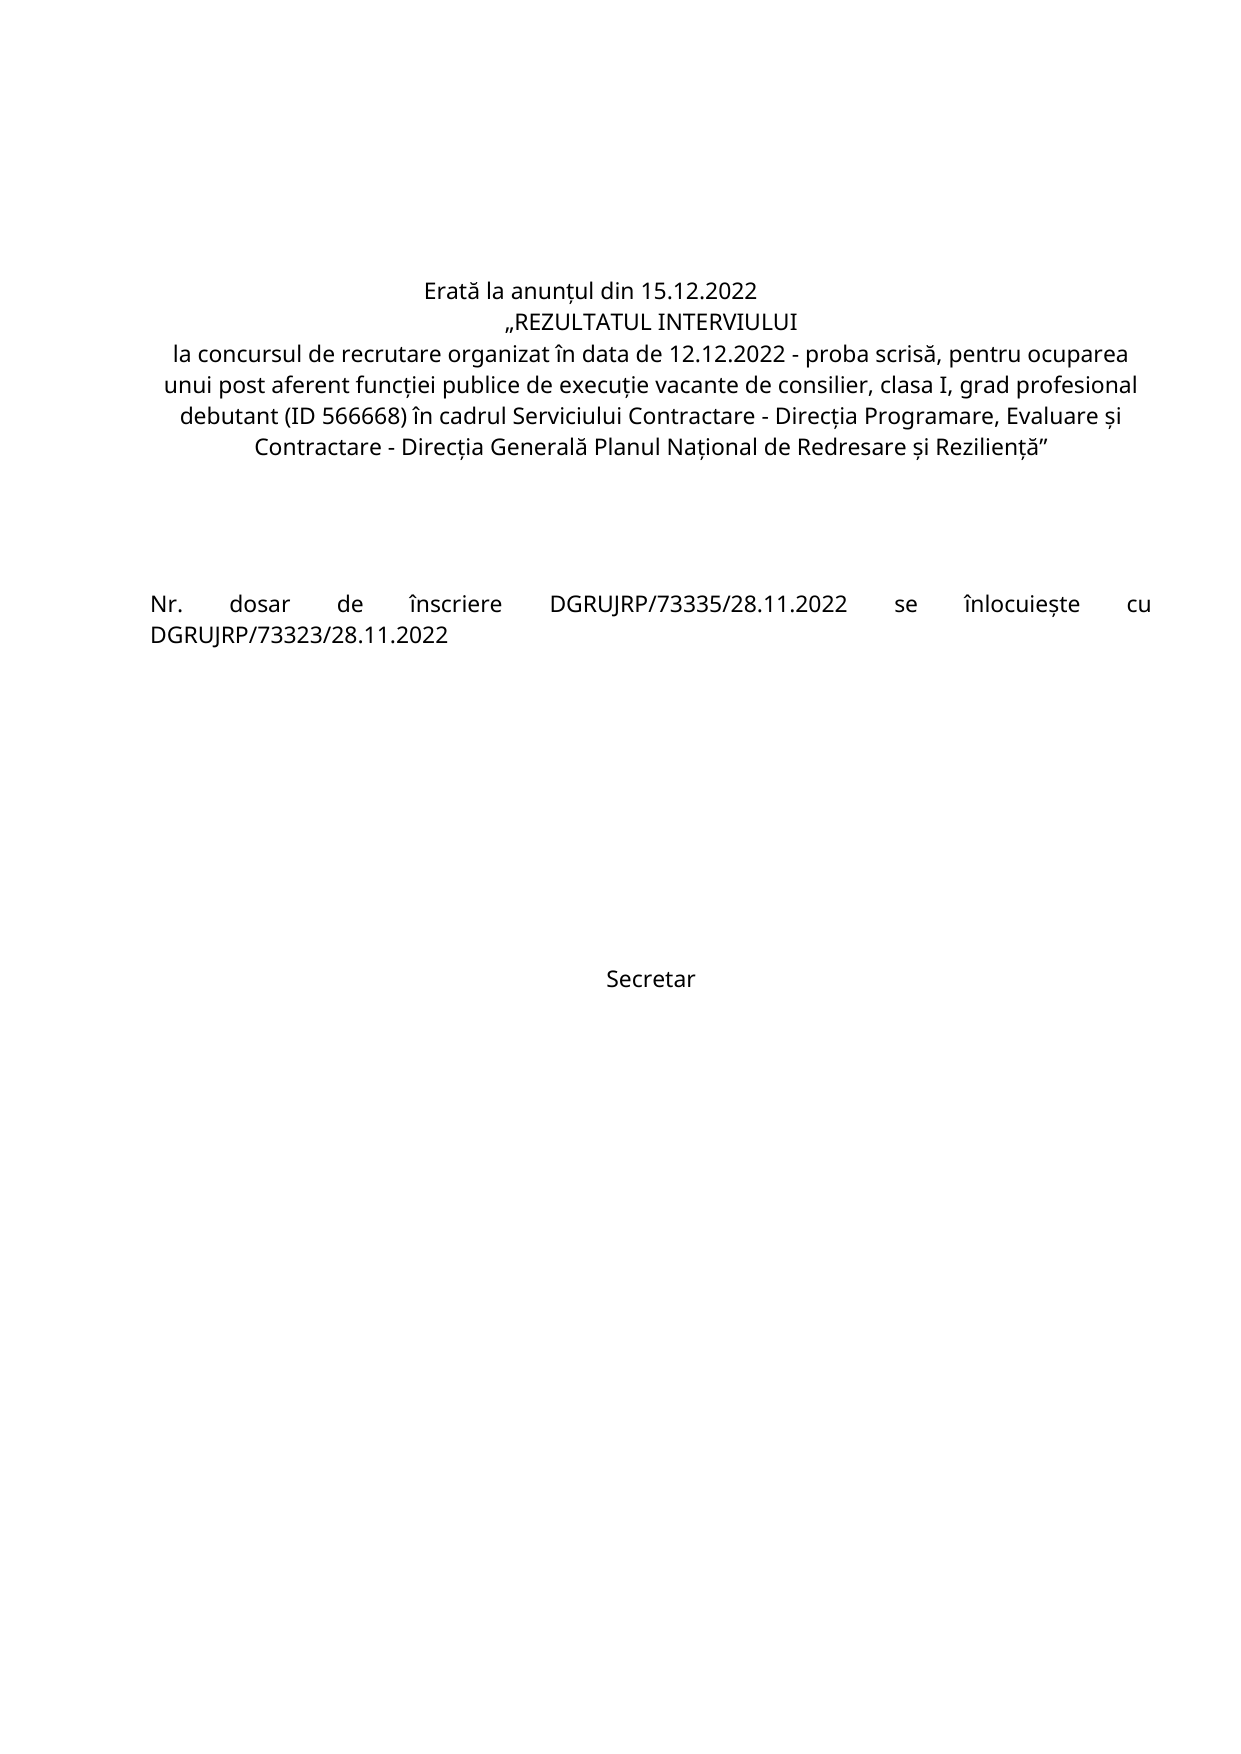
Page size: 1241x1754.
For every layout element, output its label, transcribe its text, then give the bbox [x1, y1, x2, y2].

text Erată la anunțul din 15.12.2022 [150, 275, 1152, 306]
text Nr. dosar de înscriere DGRUJRP/73335/28.11.2022 se înlocuiește cu DGRUJRP/73323/28.11.2022 [150, 587, 1152, 650]
text la concursul de recrutare organizat în data de 12.12.2022 - proba scrisă, pentru ocuparea unui post aferent funcţiei publice de execuție vacante de consilier, clasa I, grad profesional debutant (ID 566668) în cadrul Serviciului Contractare - Direcția Programare, Evaluare și Contractare - Direcția Generală Planul Național de Redresare și Reziliență” [150, 337, 1152, 462]
text Secretar [150, 962, 1152, 994]
text „REZULTATUL INTERVIULUI [150, 306, 1152, 337]
